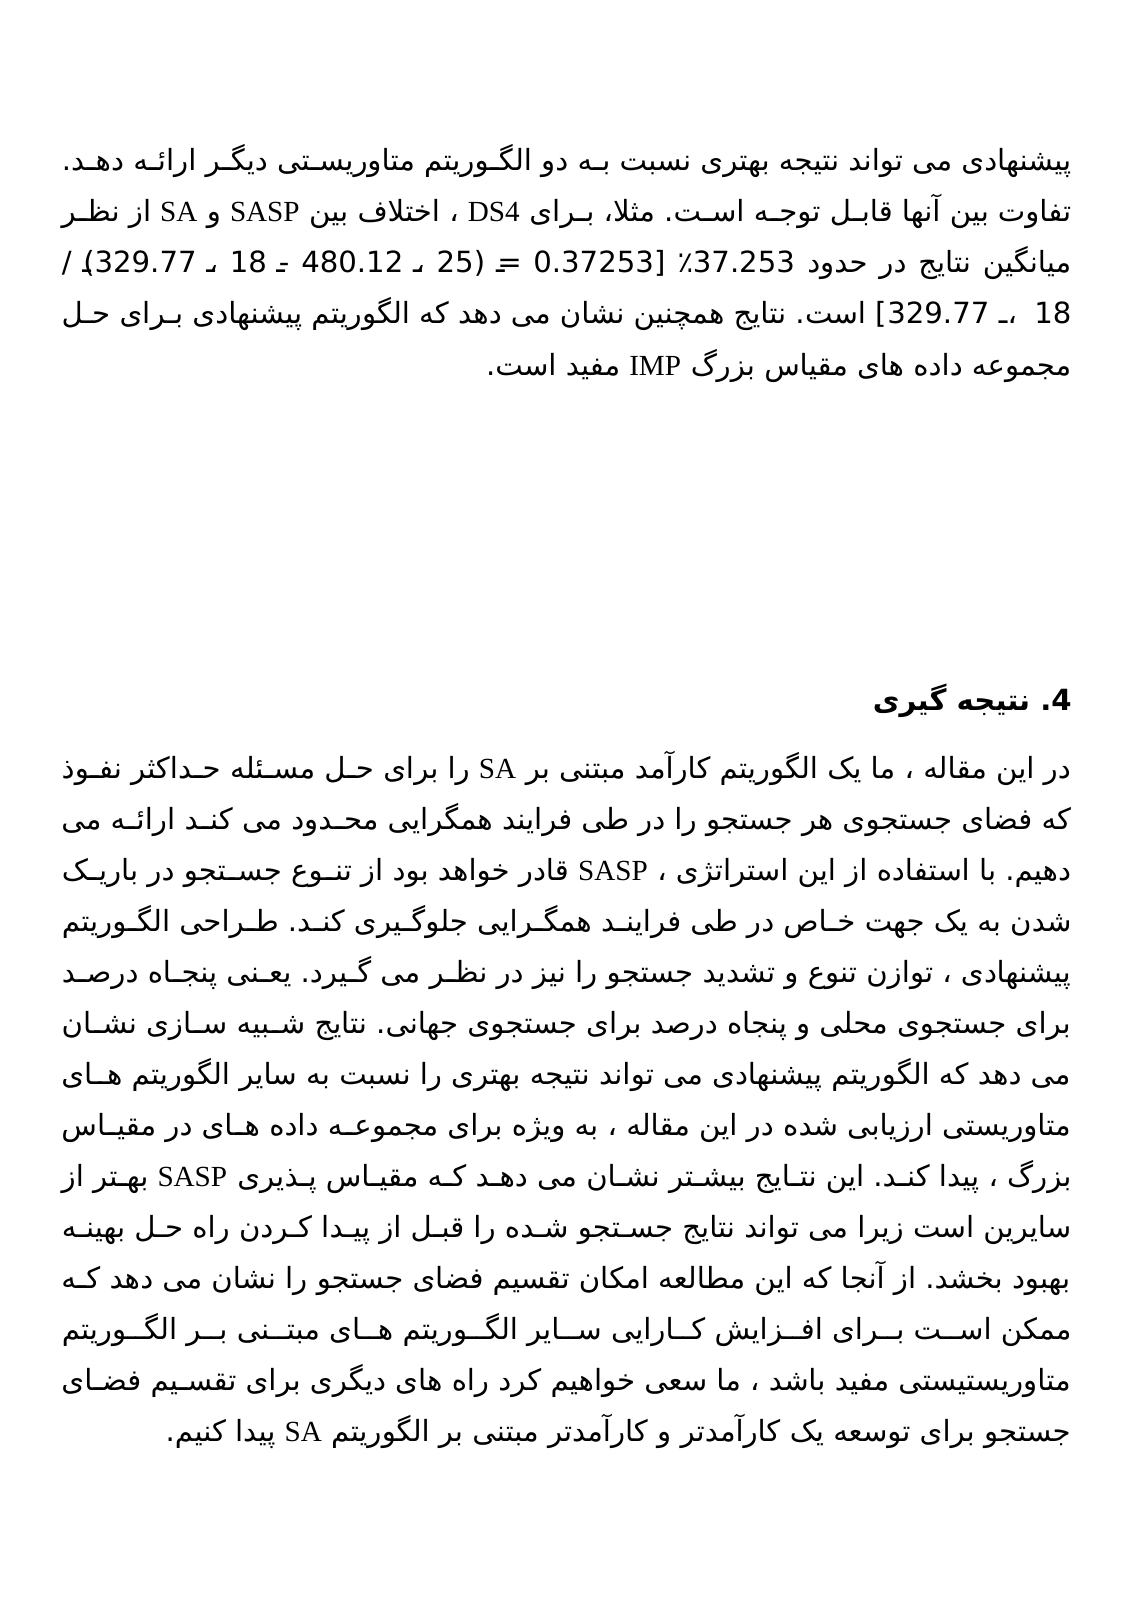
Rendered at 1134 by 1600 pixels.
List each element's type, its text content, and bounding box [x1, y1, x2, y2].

text 4. نتیجه گیری [61, 683, 1072, 717]
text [61, 143, 1072, 382]
text در این مقاله ، ما یک الگوریتم کارآمد مبتنی بر SA را برای حل مسئله حداکثر نفوذ که فضای جستجوی هر جستجو را در طی فرایند همگرایی محدود می کند ارائه می دهیم. با استفاده از این استراتژی ، SASP قادر خواهد بود از تنوع جستجو در باریک شدن به یک جهت خاص در طی فرایند همگرایی جلوگیری کند. طراحی الگوریتم پیشنهادی ، توازن تنوع و تشدید جستجو را نیز در نظر می گیرد. یعنی پنجاه درصد برای جستجوی محلی و پنجاه درصد برای جستجوی جهانی. نتایج شبیه سازی نشان می دهد که الگوریتم پیشنهادی می تواند نتیجه بهتری را نسبت به سایر الگوریتم های متاوریستی ارزیابی شده در این مقاله ، به ویژه برای مجموعه داده های در مقیاس بزرگ ، پیدا کند. این نتایج بیشتر نشان می دهد که مقیاس پذیری SASP بهتر از سایرین است زیرا می تواند نتایج جستجو شده را قبل از پیدا کردن راه حل بهینه بهبود بخشد. از آنجا که این مطالعه امکان تقسیم فضای جستجو را نشان می دهد که ممکن است برای افزایش کارایی سایر الگوریتم های مبتنی بر الگوریتم متاوریستیستی مفید باشد ، ما سعی خواهیم کرد راه های دیگری برای تقسیم فضای جستجو برای توسعه یک کارآمدتر و کارآمدتر مبتنی بر الگوریتم SA پیدا کنیم. [61, 751, 1072, 1448]
